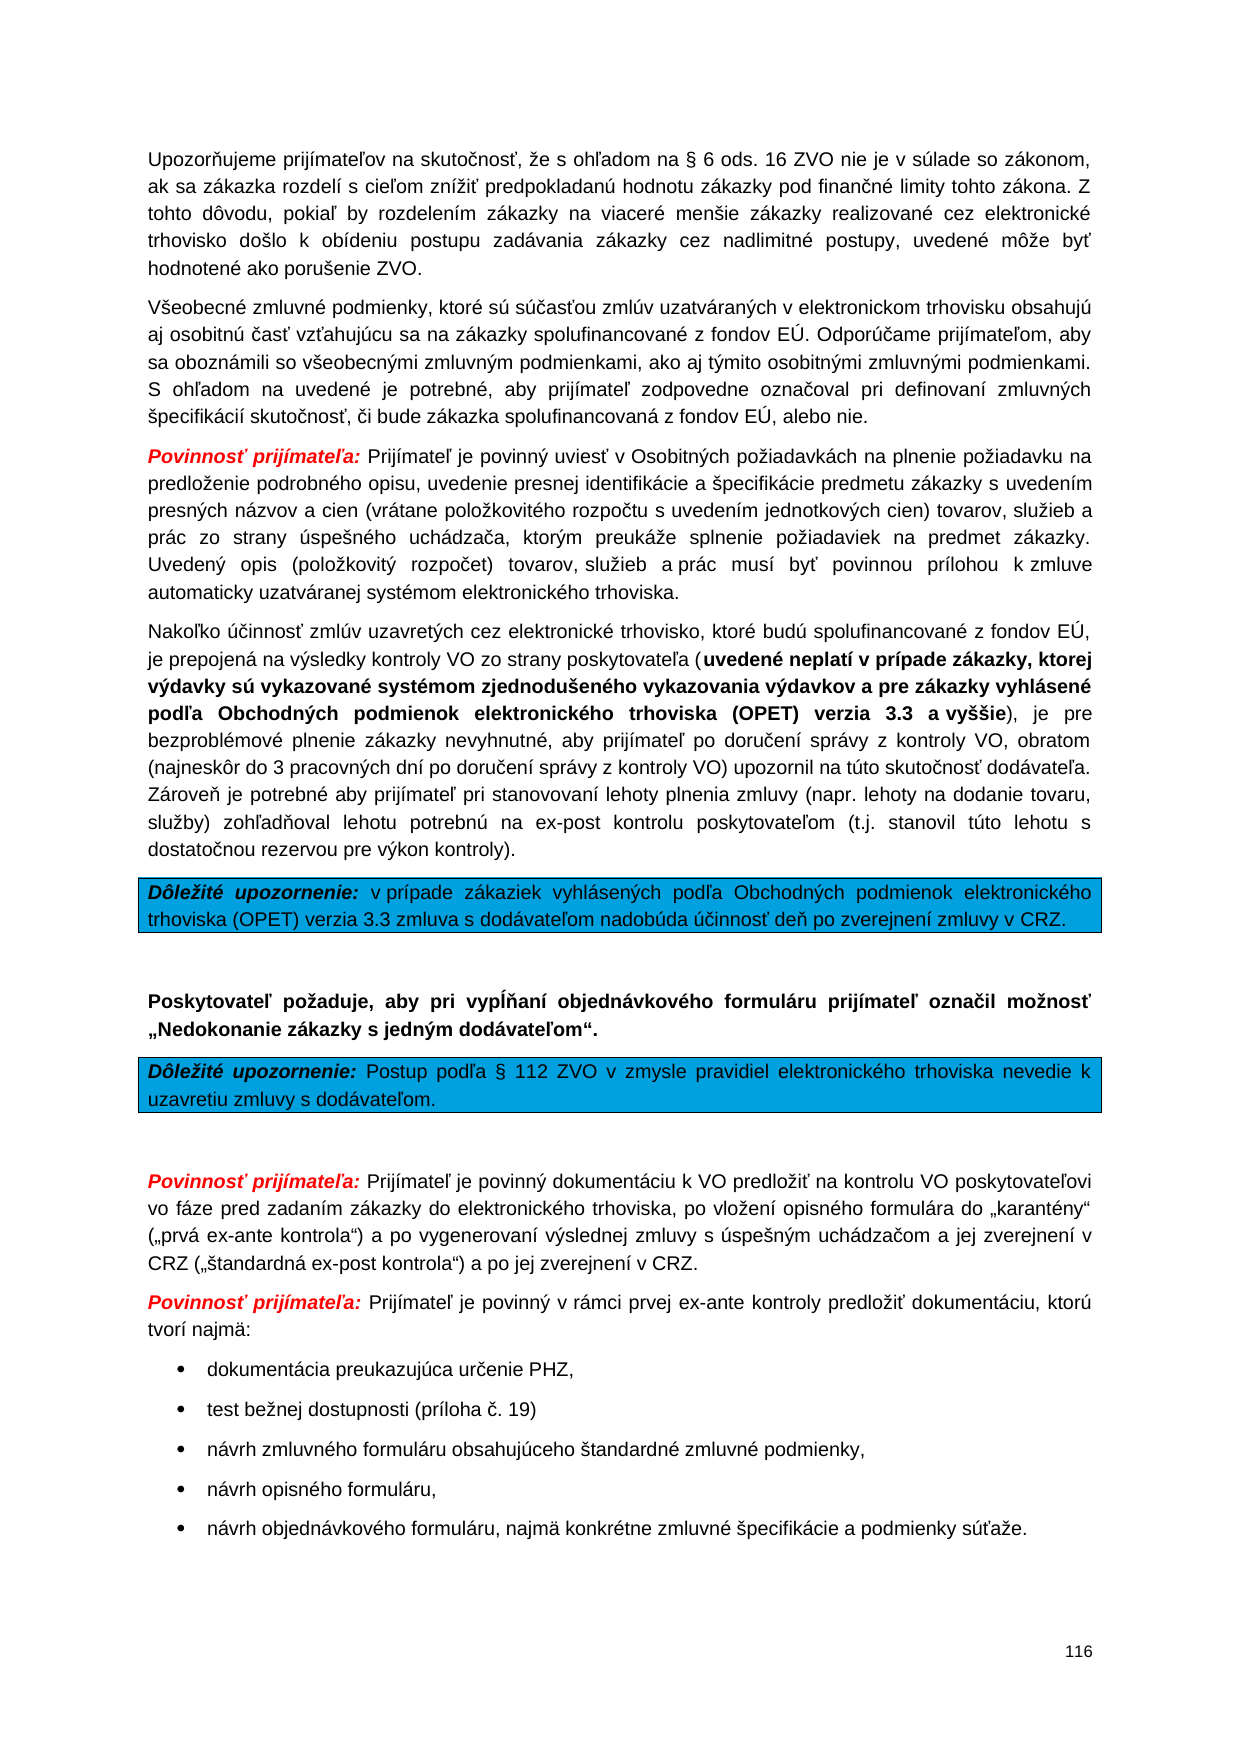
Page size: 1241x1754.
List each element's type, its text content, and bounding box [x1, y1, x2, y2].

text Poskytovateľ požaduje, aby pri vypĺňaní objednávkového formuláru prijímateľ označil možnosť „Nedokonanie zákazky s jedným dodávateľom“. [148, 990, 1092, 1040]
text návrh opisného formuláru, [177, 1477, 1092, 1500]
text návrh zmluvného formuláru obsahujúceho štandardné zmluvné podmienky, [177, 1438, 1092, 1460]
text dokumentácia preukazujúca určenie PHZ, [177, 1358, 1092, 1381]
text Nakoľko účinnosť zmlúv uzavretých cez elektronické trhovisko, ktoré budú spolufinancované z fondov EÚ, je prepojená na výsledky kontroly VO zo strany poskytovateľa (uvedené neplatí v prípade zákazky, ktorej výdavky sú vykazované systémom zjednodušeného vykazovania výdavkov a pre zákazky vyhlásené podľa Obchodných podmienok elektronického trhoviska (OPET) verzia 3.3 a vyššie), je pre bezproblémové plnenie zákazky nevyhnutné, aby prijímateľ po doručení správy z kontroly VO, obratom (najneskôr do 3 pracovných dní po doručení správy z kontroly VO) upozornil na túto skutočnosť dodávateľa. Zároveň je potrebné aby prijímateľ pri stanovovaní lehoty plnenia zmluvy (napr. lehoty na dodanie tovaru, služby) zohľadňoval lehotu potrebnú na ex-post kontrolu poskytovateľom (t.j. stanovil túto lehotu s dostatočnou rezervou pre výkon kontroly). [148, 620, 1092, 860]
text Dôležité upozornenie: v prípade zákaziek vyhlásených podľa Obchodných podmienok elektronického trhoviska (OPET) verzia 3.3 zmluva s dodávateľom nadobúda účinnosť deň po zverejnení zmluvy v CRZ. [139, 879, 1101, 932]
text návrh objednávkového formuláru, najmä konkrétne zmluvné špecifikácie a podmienky súťaže. [177, 1517, 1092, 1540]
text Povinnosť prijímateľa: Prijímateľ je povinný v rámci prvej ex-ante kontroly predložiť dokumentáciu, ktorú tvorí najmä: [148, 1291, 1092, 1341]
text Povinnosť prijímateľa: Prijímateľ je povinný uviesť v Osobitných požiadavkách na plnenie požiadavku na predloženie podrobného opisu, uvedenie presnej identifikácie a špecifikácie predmetu zákazky s uvedením presných názvov a cien (vrátane položkovitého rozpočtu s uvedením jednotkových cien) tovarov, služieb a prác zo strany úspešného uchádzača, ktorým preukáže splnenie požiadaviek na predmet zákazky. Uvedený opis (položkovitý rozpočet) tovarov, služieb a prác musí byť povinnou prílohou k zmluve automaticky uzatváranej systémom elektronického trhoviska. [148, 444, 1092, 603]
text Dôležité upozornenie: Postup podľa § 112 ZVO v zmysle pravidiel elektronického trhoviska nevedie k uzavretiu zmluvy s dodávateľom. [139, 1058, 1101, 1112]
text Všeobecné zmluvné podmienky, ktoré sú súčasťou zmlúv uzatváraných v elektronickom trhovisku obsahujú aj osobitnú časť vzťahujúcu sa na zákazky spolufinancované z fondov EÚ. Odporúčame prijímateľom, aby sa oboznámili so všeobecnými zmluvným podmienkami, ako aj týmito osobitnými zmluvnými podmienkami. S ohľadom na uvedené je potrebné, aby prijímateľ zodpovedne označoval pri definovaní zmluvných špecifikácií skutočnosť, či bude zákazka spolufinancovaná z fondov EÚ, alebo nie. [148, 296, 1092, 428]
text Povinnosť prijímateľa: Prijímateľ je povinný dokumentáciu k VO predložiť na kontrolu VO poskytovateľovi vo fáze pred zadaním zákazky do elektronického trhoviska, po vložení opisného formulára do „karantény“ („prvá ex-ante kontrola“) a po vygenerovaní výslednej zmluvy s úspešným uchádzačom a jej zverejnení v CRZ („štandardná ex-post kontrola“) a po jej zverejnení v CRZ. [148, 1170, 1092, 1274]
text test bežnej dostupnosti (príloha č. 19) [177, 1398, 1092, 1421]
text Upozorňujeme prijímateľov na skutočnosť, že s ohľadom na § 6 ods. 16 ZVO nie je v súlade so zákonom, ak sa zákazka rozdelí s cieľom znížiť predpokladanú hodnotu zákazky pod finančné limity tohto zákona. Z tohto dôvodu, pokiaľ by rozdelením zákazky na viaceré menšie zákazky realizované cez elektronické trhovisko došlo k obídeniu postupu zadávania zákazky cez nadlimitné postupy, uvedené môže byť hodnotené ako porušenie ZVO. [148, 148, 1092, 279]
